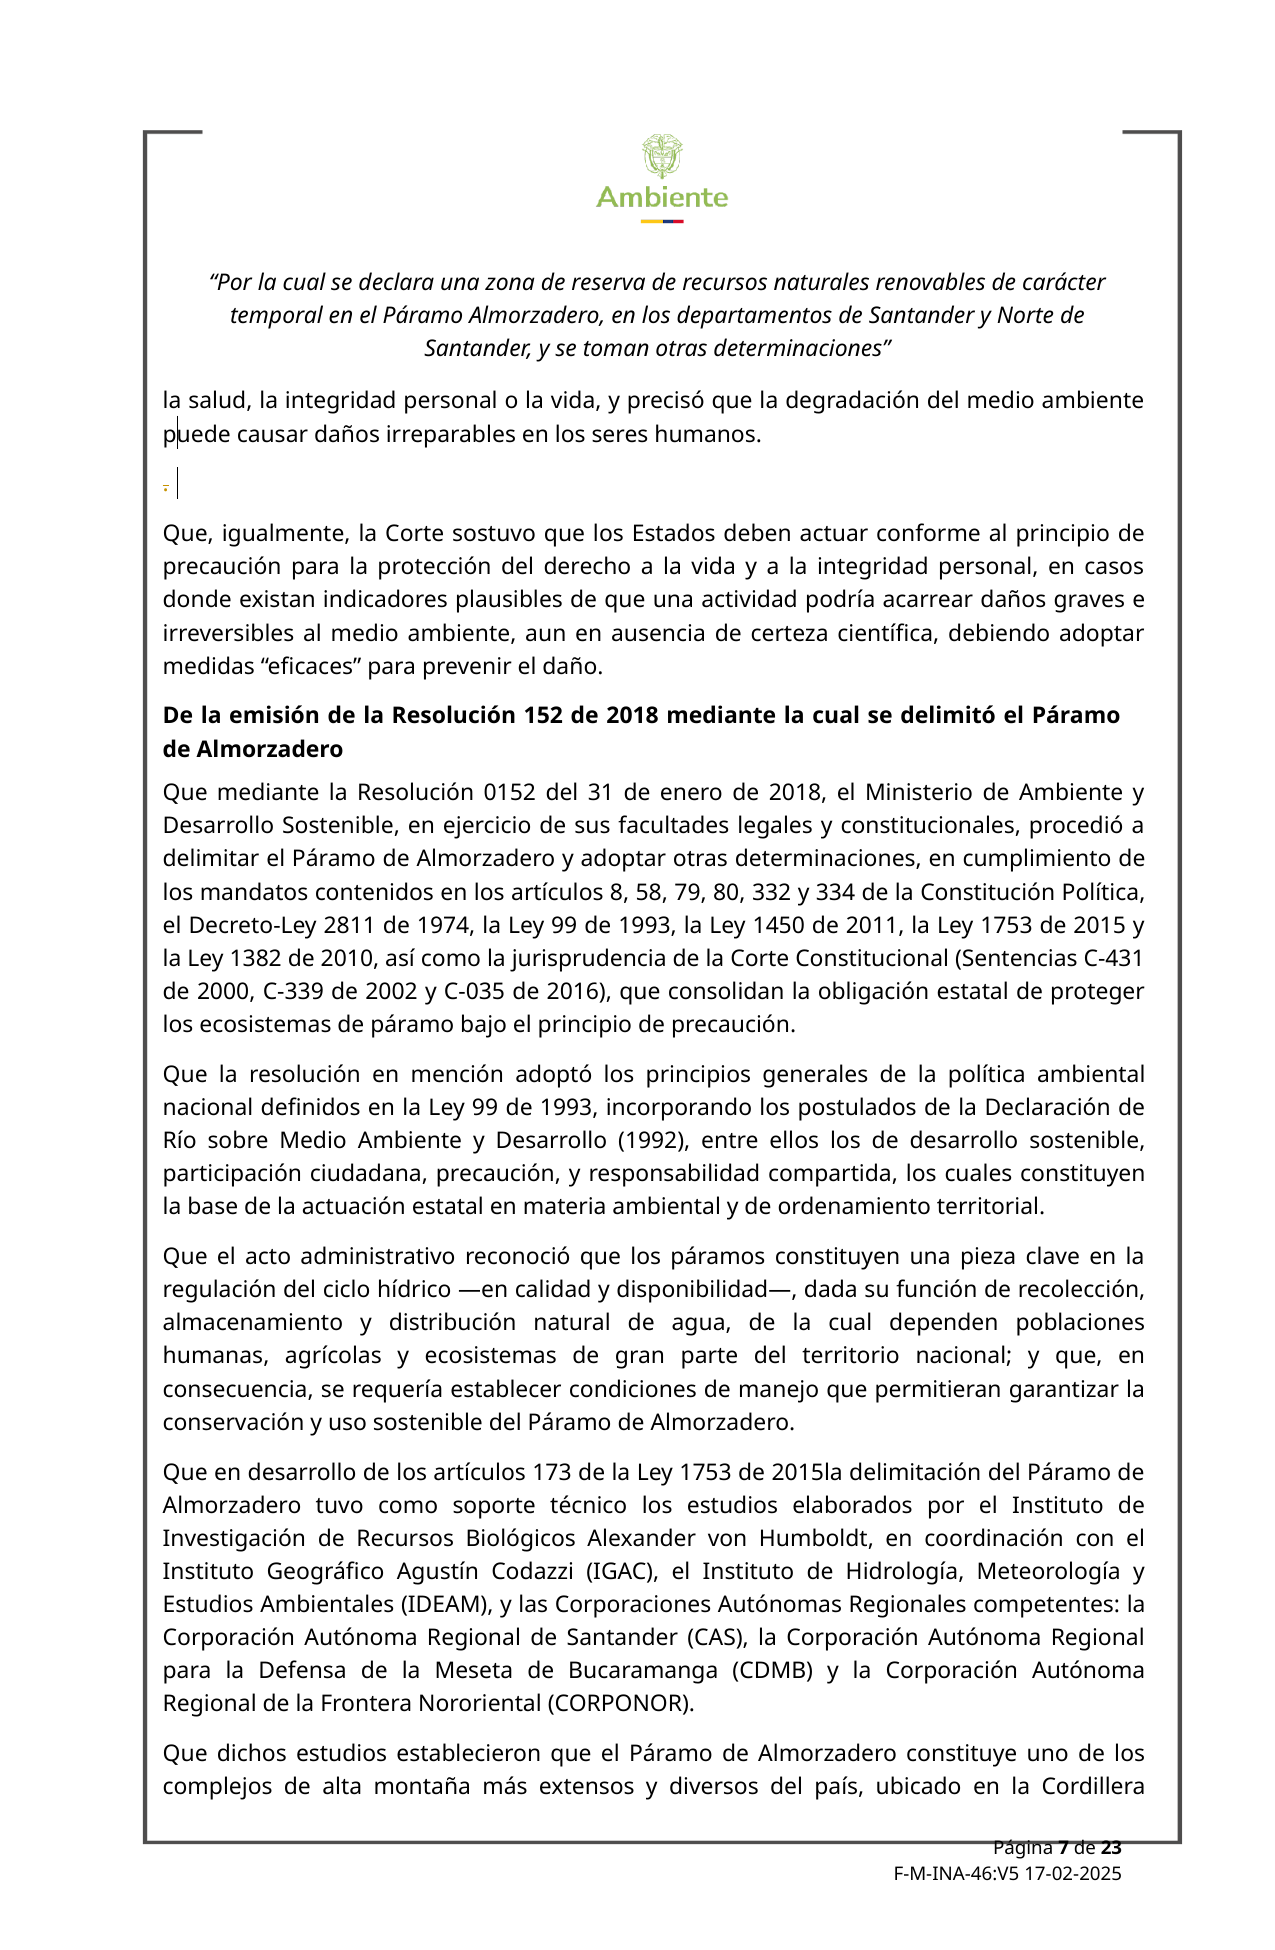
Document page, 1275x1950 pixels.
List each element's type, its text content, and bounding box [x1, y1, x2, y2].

text Que en desarrollo de los artículos 173 de la Ley 1753 de 2015la delimitación del Páramo de Almorzadero tuvo como soporte técnico los estudios elaborados por el Instituto de Investigación de Recursos Biológicos Alexander von Humboldt, en coordinación con el Instituto Geográfico Agustín Codazzi (IGAC), el Instituto de Hidrología, Meteorología y Estudios Ambientales (IDEAM), y las Corporaciones Autónomas Regionales competentes: la Corporación Autónoma Regional de Santander (CAS), la Corporación Autónoma Regional para la Defensa de la Meseta de Bucaramanga (CDMB) y la Corporación Autónoma Regional de la Frontera Nororiental (CORPONOR). [162, 1456, 1146, 1719]
picture [83, 30, 1241, 1944]
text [162, 1737, 1146, 1802]
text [162, 251, 1146, 449]
text Que la resolución en mención adoptó los principios generales de la política ambiental nacional definidos en la Ley 99 de 1993, incorporando los postulados de la Declaración de Río sobre Medio Ambiente y Desarrollo (1992), entre ellos los de desarrollo sostenible, participación ciudadana, precaución, y responsabilidad compartida, los cuales constituyen la base de la actuación estatal en materia ambiental y de ordenamiento territorial. [162, 1058, 1146, 1222]
text Que el acto administrativo reconoció que los páramos constituyen una pieza clave en la regulación del ciclo hídrico —en calidad y disponibilidad—, dada su función de recolección, almacenamiento y distribución natural de agua, de la cual dependen poblaciones humanas, agrícolas y ecosistemas de gran parte del territorio nacional; y que, en consecuencia, se requería establecer condiciones de manejo que permitieran garantizar la conservación y uso sostenible del Páramo de Almorzadero. [162, 1240, 1146, 1437]
text Que mediante la Resolución 0152 del 31 de enero de 2018, el Ministerio de Ambiente y Desarrollo Sostenible, en ejercicio de sus facultades legales y constitucionales, procedió a delimitar el Páramo de Almorzadero y adoptar otras determinaciones, en cumplimiento de los mandatos contenidos en los artículos 8, 58, 79, 80, 332 y 334 de la Constitución Política, el Decreto-Ley 2811 de 1974, la Ley 99 de 1993, la Ley 1450 de 2011, la Ley 1753 de 2015 y la Ley 1382 de 2010, así como la jurisprudencia de la Corte Constitucional (Sentencias C-431 de 2000, C-339 de 2002 y C-035 de 2016), que consolidan la obligación estatal de proteger los ecosistemas de páramo bajo el principio de precaución. [162, 776, 1146, 1039]
text De la emisión de la Resolución 152 de 2018 mediante la cual se delimitó el Páramo de Almorzadero [162, 699, 1122, 764]
text Que, igualmente, la Corte sostuvo que los Estados deben actuar conforme al principio de precaución para la protección del derecho a la vida y a la integridad personal, en casos donde existan indicadores plausibles de que una actividad podría acarrear daños graves e irreversibles al medio ambiente, aun en ausencia de certeza científica, debiendo adoptar medidas “eficaces” para prevenir el daño. [162, 517, 1146, 681]
